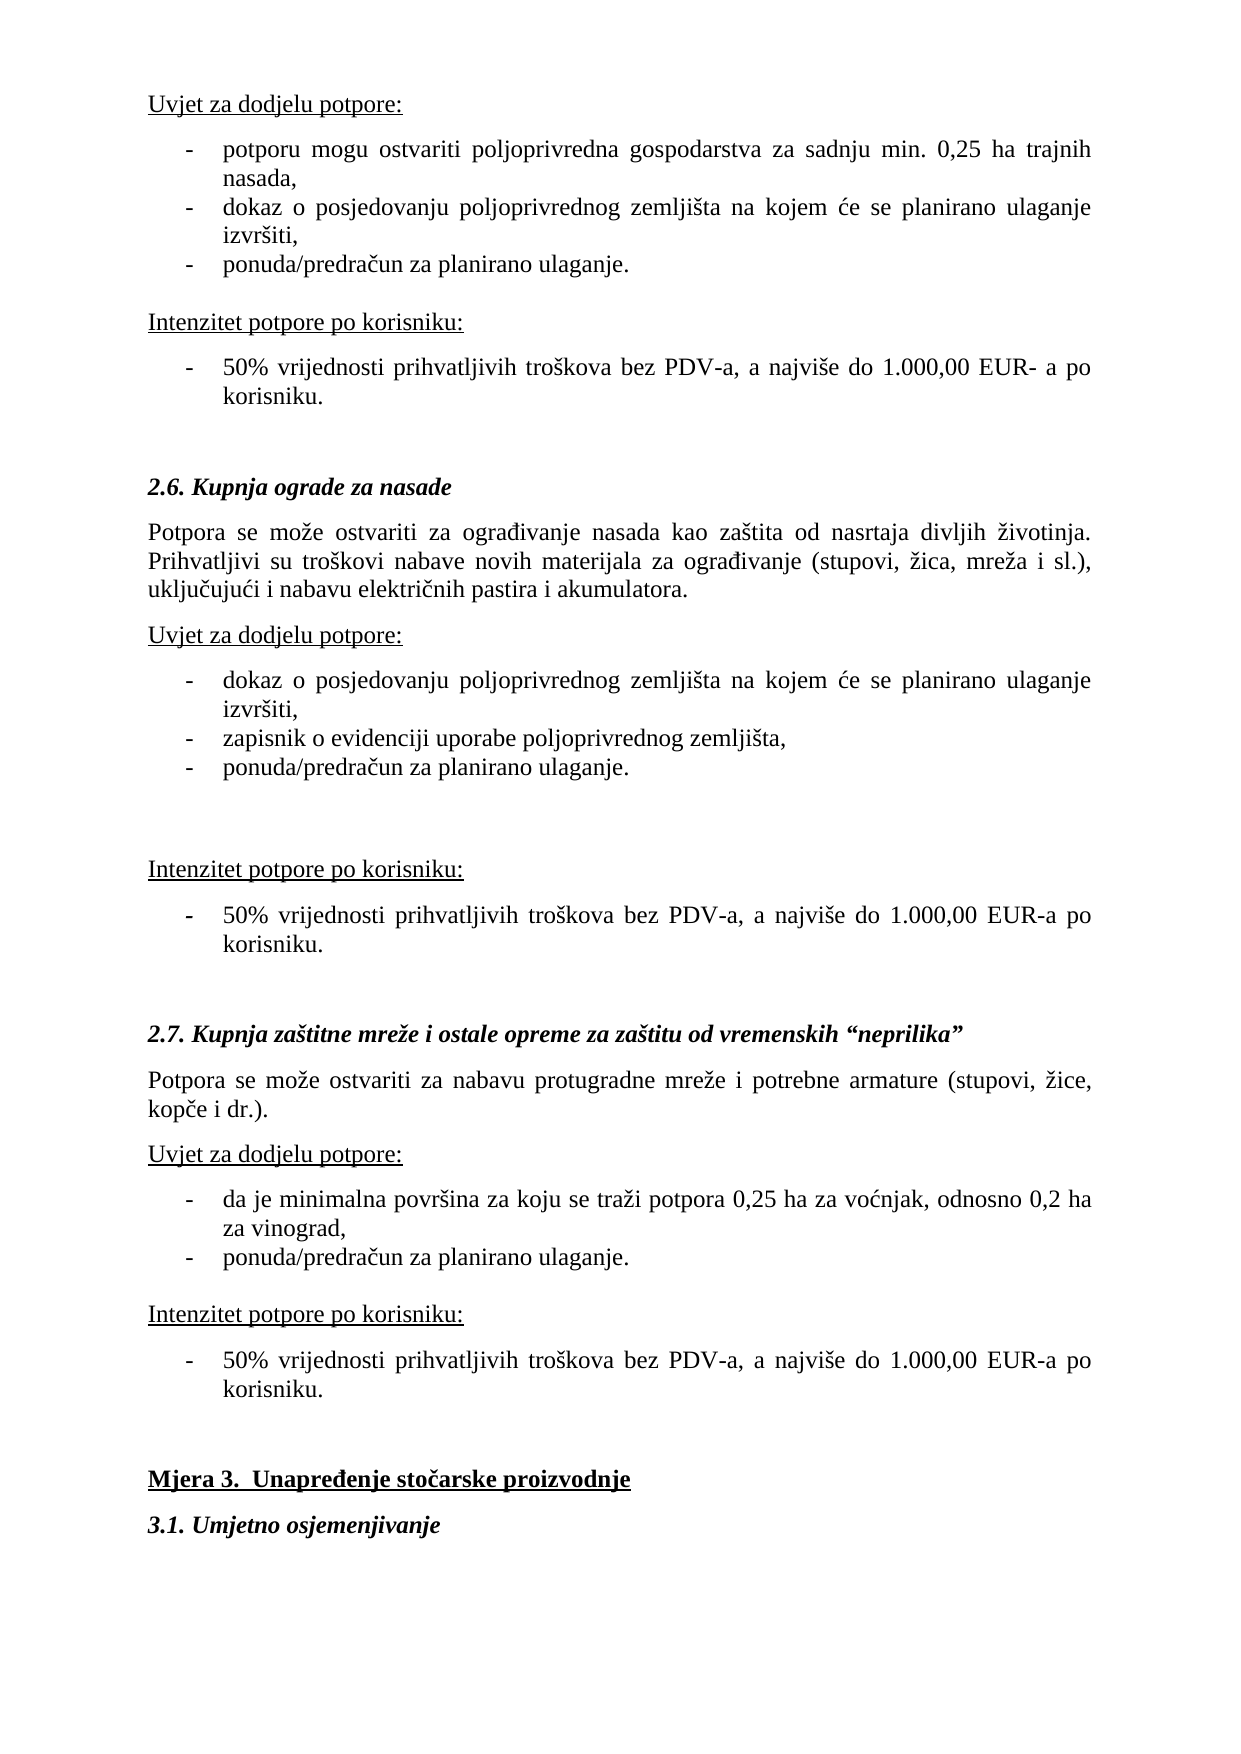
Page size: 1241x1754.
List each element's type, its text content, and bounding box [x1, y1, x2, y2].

text Potpora se može ostvariti za ograđivanje nasada kao zaštita od nasrtaja divljih životinja. Prihvatljivi su troškovi nabave novih materijala za ograđivanje (stupovi, žica, mreža i sl.), uključujući i nabavu električnih pastira i akumulatora. [148, 517, 1093, 603]
text Mjera 3. Unapređenje stočarske proizvodnje [148, 1464, 1093, 1493]
text 2.7. Kupnja zaštitne mreže i ostale opreme za zaštitu od vremenskih “neprilika” [148, 1019, 1093, 1048]
list 50% vrijednosti prihvatljivih troškova bez PDV-a, a najviše do 1.000,00 EUR-a po korisniku. [185, 1345, 1093, 1402]
list 50% vrijednosti prihvatljivih troškova bez PDV-a, a najviše do 1.000,00 EUR-a po korisniku. [185, 900, 1093, 957]
text Intenzitet potpore po korisniku: [148, 854, 1093, 883]
text Intenzitet potpore po korisniku: [148, 307, 1093, 335]
list 50% vrijednosti prihvatljivih troškova bez PDV-a, a najviše do 1.000,00 EUR- a po korisniku. [185, 352, 1093, 409]
list potporu mogu ostvariti poljoprivredna gospodarstva za sadnju min. 0,25 ha trajnih nasada, [185, 134, 1093, 192]
text 2.6. Kupnja ograde za nasade [148, 472, 1093, 500]
list dokaz o posjedovanju poljoprivrednog zemljišta na kojem će se planirano ulaganje izvršiti, [185, 665, 1093, 723]
list ponuda/predračun za planirano ulaganje. [185, 249, 1093, 278]
list da je minimalna površina za koju se traži potpora 0,25 ha za voćnjak, odnosno 0,2 ha za vinograd, [185, 1184, 1093, 1242]
text Uvjet za dodjelu potpore: [148, 620, 1093, 649]
list zapisnik o evidenciji uporabe poljoprivrednog zemljišta, [185, 723, 1093, 752]
text Potpora se može ostvariti za nabavu protugradne mreže i potrebne armature (stupovi, žice, kopče i dr.). [148, 1065, 1093, 1122]
text Intenzitet potpore po korisniku: [148, 1299, 1093, 1328]
list dokaz o posjedovanju poljoprivrednog zemljišta na kojem će se planirano ulaganje izvršiti, [185, 192, 1093, 249]
list ponuda/predračun za planirano ulaganje. [185, 752, 1093, 780]
text Uvjet za dodjelu potpore: [148, 89, 1093, 117]
list ponuda/predračun za planirano ulaganje. [185, 1242, 1093, 1271]
text 3.1. Umjetno osjemenjivanje [148, 1510, 1093, 1539]
text Uvjet za dodjelu potpore: [148, 1139, 1093, 1168]
